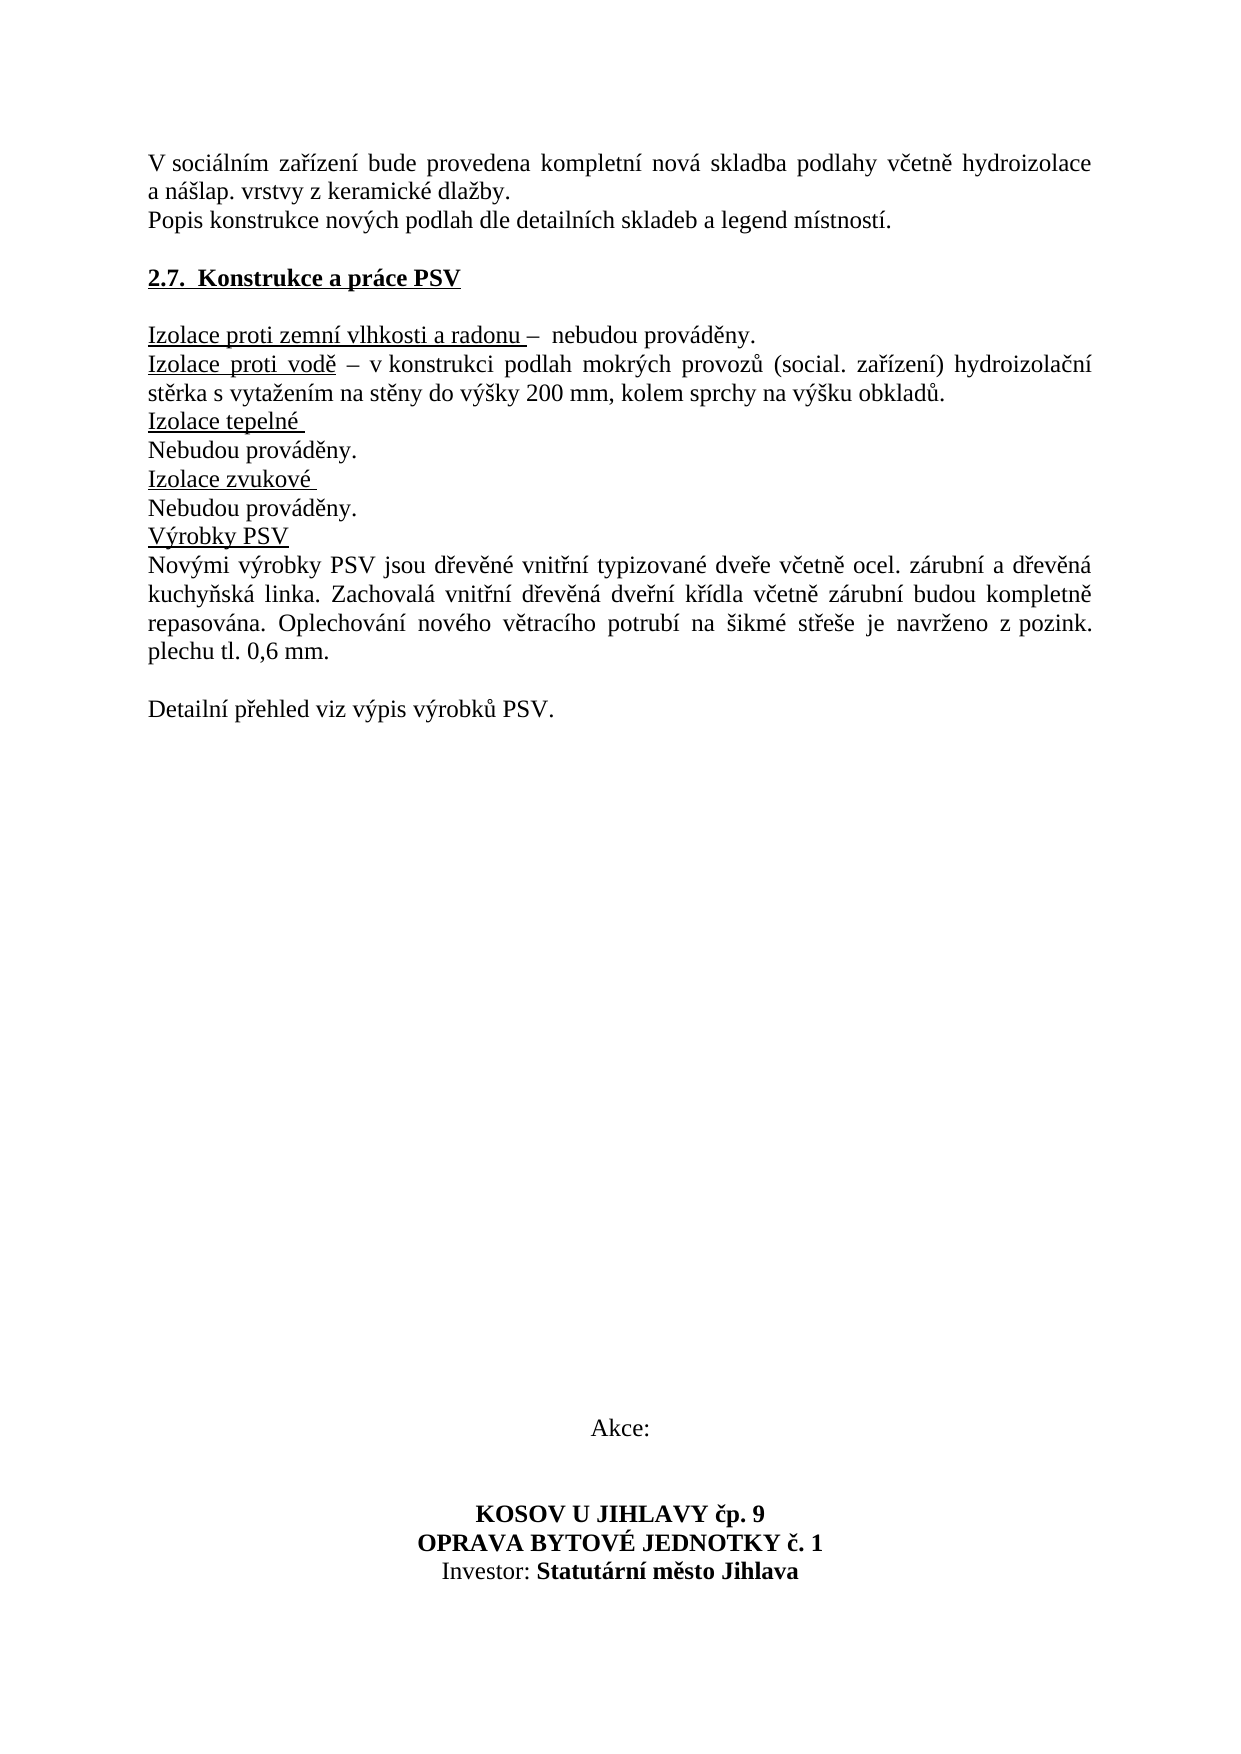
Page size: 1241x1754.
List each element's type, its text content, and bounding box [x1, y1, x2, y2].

text Izolace proti vodě – v konstrukci podlah mokrých provozů (social. zařízení) hydroizolační stěrka s vytažením na stěny do výšky 200 mm, kolem sprchy na výšku obkladů. [148, 349, 1093, 406]
text Izolace tepelné [148, 406, 1093, 435]
text V sociálním zařízení bude provedena kompletní nová skladba podlahy včetně hydroizolace a nášlap. vrstvy z keramické dlažby. [148, 148, 1093, 205]
text Investor: Statutární město Jihlava [148, 1556, 1093, 1585]
text Popis konstrukce nových podlah dle detailních skladeb a legend místností. [148, 205, 1093, 234]
text Nebudou prováděny. [148, 493, 1093, 521]
text 2.7. Konstrukce a práce PSV [148, 263, 1093, 291]
text Izolace zvukové [148, 464, 1093, 493]
text Izolace proti zemní vlhkosti a radonu – nebudou prováděny. [148, 320, 1093, 349]
text Nebudou prováděny. [148, 435, 1093, 464]
text Detailní přehled viz výpis výrobků PSV. [148, 694, 1093, 723]
text Novými výrobky PSV jsou dřevěné vnitřní typizované dveře včetně ocel. zárubní a dřevěná kuchyňská linka. Zachovalá vnitřní dřevěná dveřní křídla včetně zárubní budou kompletně repasována. Oplechování nového větracího potrubí na šikmé střeše je navrženo z pozink. plechu tl. 0,6 mm. [148, 550, 1093, 665]
text Akce: [148, 1413, 1093, 1441]
text Výrobky PSV [148, 521, 1093, 550]
text OPRAVA BYTOVÉ JEDNOTKY č. 1 [148, 1528, 1093, 1556]
text KOSOV U JIHLAVY čp. 9 [148, 1499, 1093, 1528]
